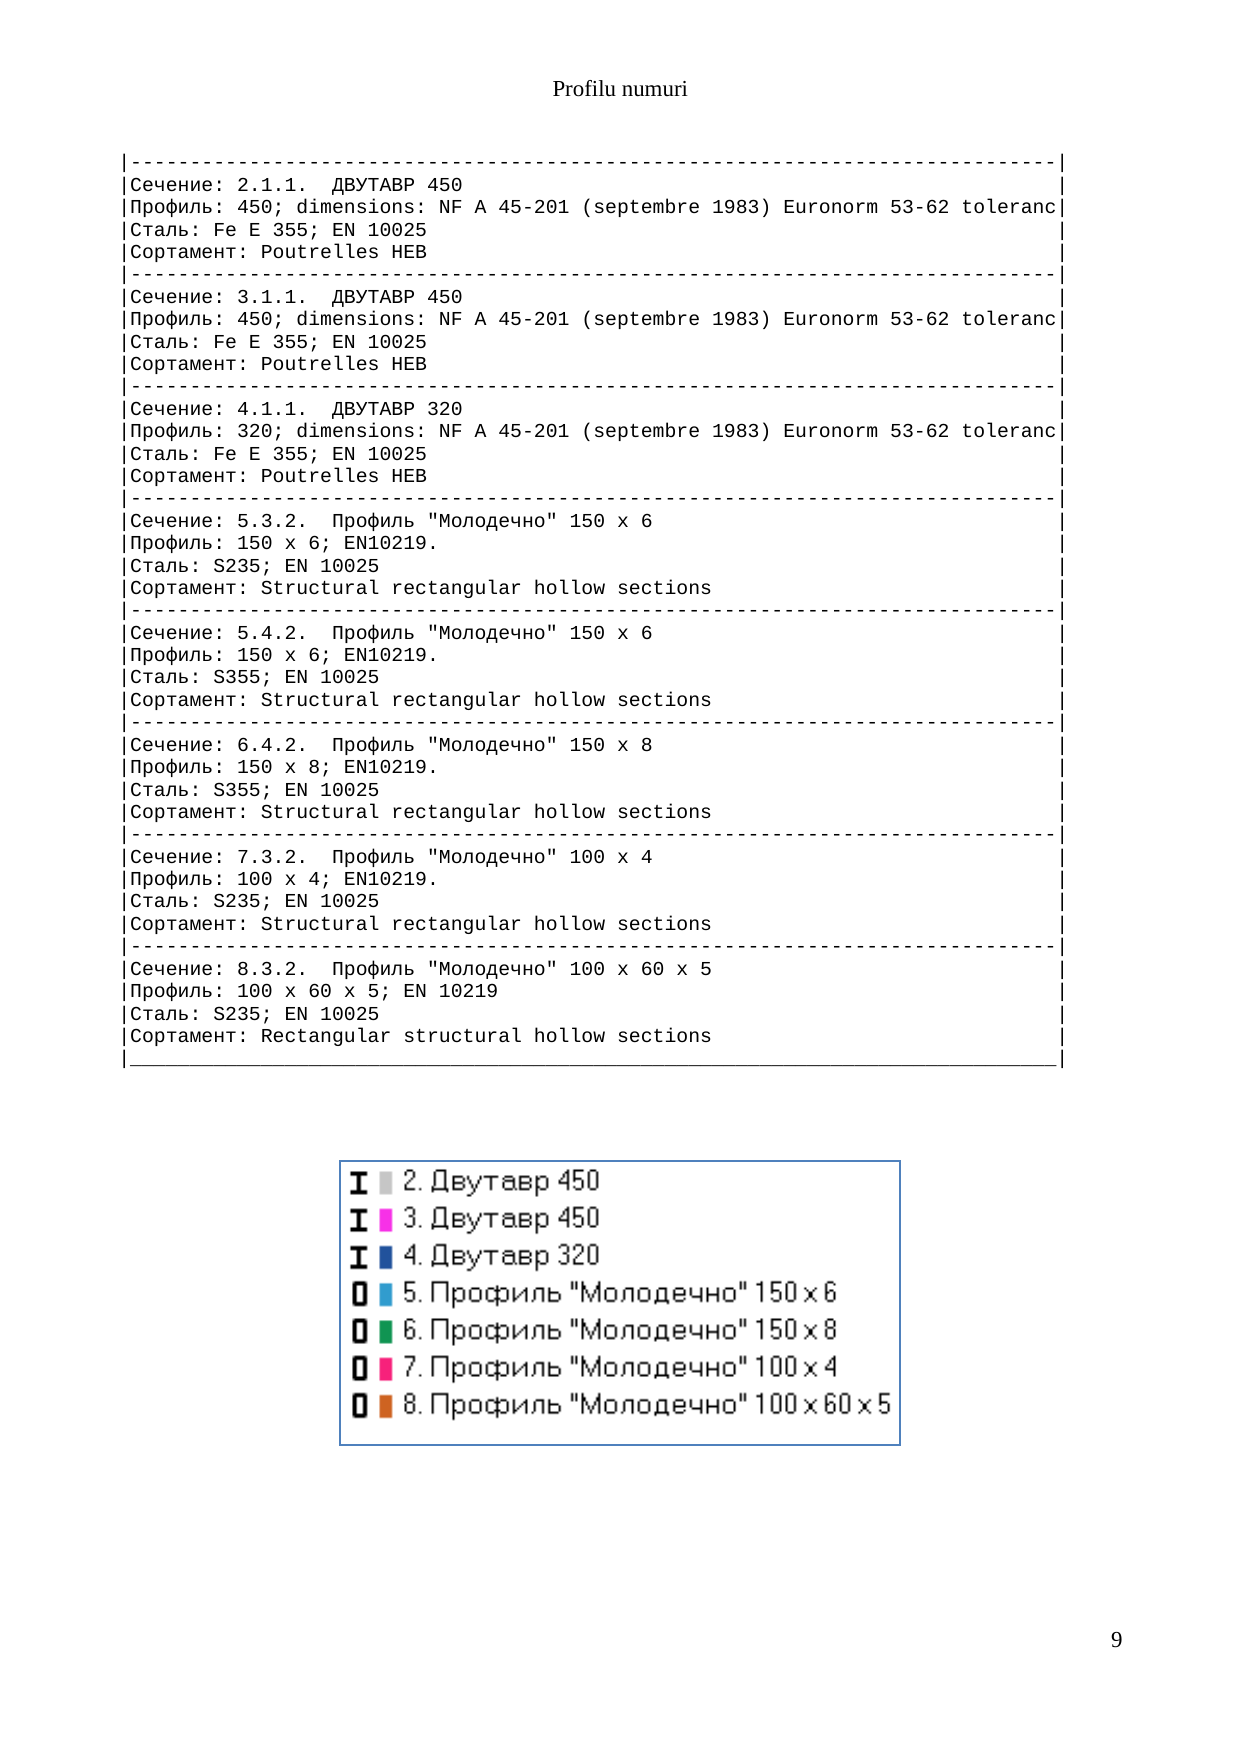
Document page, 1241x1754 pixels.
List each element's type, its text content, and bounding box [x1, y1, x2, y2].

text |Сечение: 3.1.1. ДВУТАВР 450 | [118, 287, 1122, 309]
text |------------------------------------------------------------------------------| [118, 376, 1122, 399]
text |Сечение: 5.3.2. Профиль "Молодечно" 150 x 6 | [118, 511, 1122, 533]
text |Сечение: 2.1.1. ДВУТАВР 450 | [118, 175, 1122, 197]
text |Сортамент: Structural rectangular hollow sections | [118, 690, 1122, 712]
text |Сечение: 7.3.2. Профиль "Молодечно" 100 x 4 | [118, 847, 1122, 869]
text |Сталь: S235; EN 10025 | [118, 556, 1122, 578]
text |Профиль: 150 x 8; EN10219. | [118, 757, 1122, 779]
text |Сортамент: Poutrelles HEB | [118, 242, 1122, 264]
text |Сталь: S355; EN 10025 | [118, 779, 1122, 802]
text |Сталь: Fe E 355; EN 10025 | [118, 332, 1122, 354]
text |Сортамент: Structural rectangular hollow sections | [118, 802, 1122, 824]
text |Сталь: S235; EN 10025 | [118, 1003, 1122, 1026]
text |------------------------------------------------------------------------------| [118, 600, 1122, 623]
text |Сечение: 8.3.2. Профиль "Молодечно" 100 x 60 x 5 | [118, 959, 1122, 981]
text |------------------------------------------------------------------------------| [118, 488, 1122, 511]
text |Сечение: 4.1.1. ДВУТАВР 320 | [118, 399, 1122, 421]
text |Сечение: 5.4.2. Профиль "Молодечно" 150 x 6 | [118, 623, 1122, 645]
text |Сортамент: Structural rectangular hollow sections | [118, 578, 1122, 600]
text |Сортамент: Poutrelles HEB | [118, 466, 1122, 488]
text |------------------------------------------------------------------------------| [118, 824, 1122, 847]
text |Сталь: S235; EN 10025 | [118, 891, 1122, 914]
text |______________________________________________________________________________| [118, 1048, 1122, 1071]
text |Сечение: 6.4.2. Профиль "Молодечно" 150 x 8 | [118, 735, 1122, 757]
text |------------------------------------------------------------------------------| [118, 712, 1122, 735]
text |------------------------------------------------------------------------------| [118, 264, 1122, 287]
text |------------------------------------------------------------------------------| [118, 936, 1122, 959]
text |------------------------------------------------------------------------------| [118, 152, 1122, 175]
text |Сортамент: Structural rectangular hollow sections | [118, 914, 1122, 936]
text |Профиль: 100 x 4; EN10219. | [118, 869, 1122, 891]
text |Сортамент: Rectangular structural hollow sections | [118, 1026, 1122, 1048]
text |Профиль: 450; dimensions: NF A 45-201 (septembre 1983) Euronorm 53-62 toleranc| [118, 197, 1122, 219]
text |Сталь: Fe E 355; EN 10025 | [118, 443, 1122, 466]
text |Профиль: 320; dimensions: NF A 45-201 (septembre 1983) Euronorm 53-62 toleranc| [118, 421, 1122, 443]
text |Профиль: 150 x 6; EN10219. | [118, 645, 1122, 667]
text |Сталь: S355; EN 10025 | [118, 667, 1122, 690]
text |Сталь: Fe E 355; EN 10025 | [118, 219, 1122, 242]
text |Профиль: 150 x 6; EN10219. | [118, 533, 1122, 556]
picture [341, 1162, 899, 1444]
text |Профиль: 450; dimensions: NF A 45-201 (septembre 1983) Euronorm 53-62 toleranc| [118, 309, 1122, 332]
text |Профиль: 100 x 60 x 5; EN 10219 | [118, 981, 1122, 1003]
text |Сортамент: Poutrelles HEB | [118, 354, 1122, 376]
